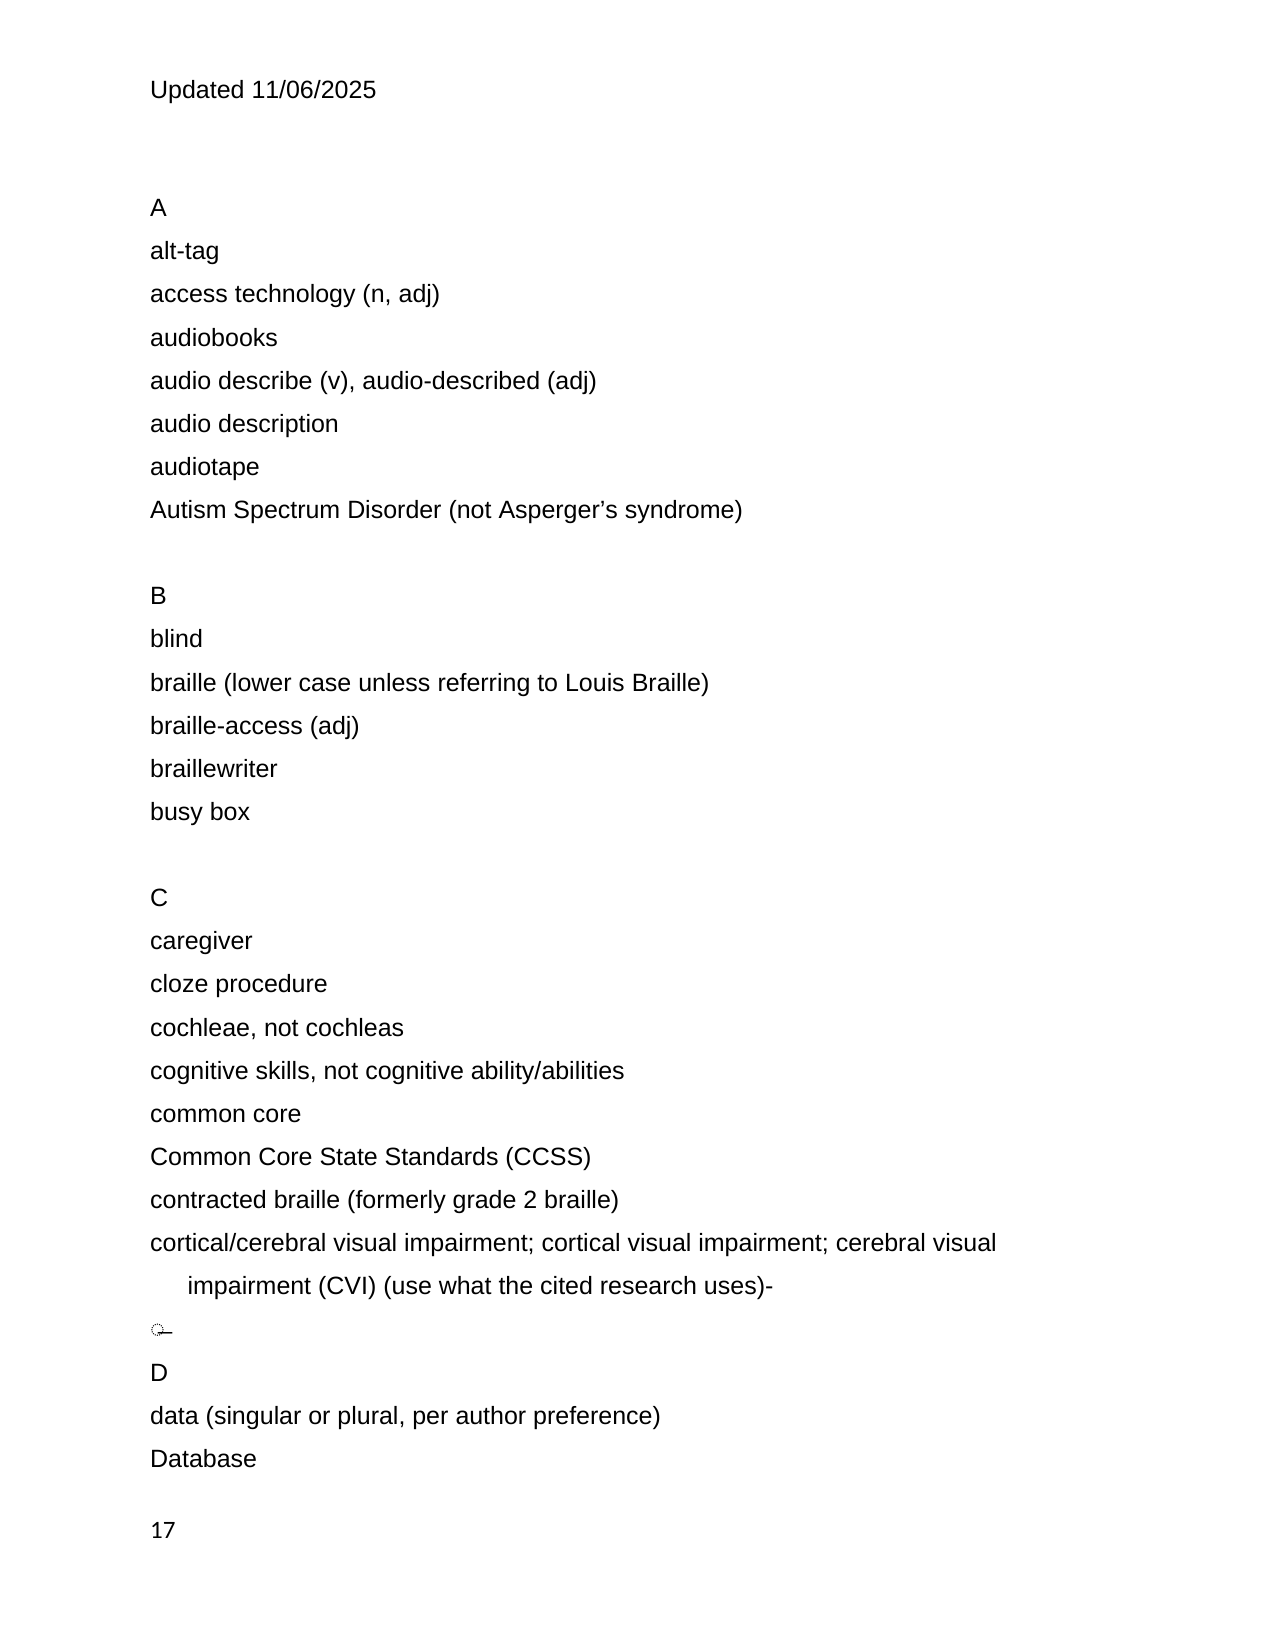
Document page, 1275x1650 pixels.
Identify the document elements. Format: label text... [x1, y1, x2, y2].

text braillewriter [150, 754, 1125, 782]
text ̶ [150, 1314, 1125, 1343]
text B [150, 581, 1125, 610]
text data (singular or plural, per author preference) [150, 1401, 1125, 1429]
text access technology (n, adj) [150, 279, 1125, 308]
text common core [150, 1099, 1125, 1127]
text cortical/cerebral visual impairment; cortical visual impairment; cerebral visual [150, 1228, 1125, 1257]
text cognitive skills, not cognitive ability/abilities [150, 1056, 1125, 1084]
text audiobooks [150, 322, 1125, 351]
text audio describe (v), audio-described (adj) [150, 366, 1125, 394]
text cloze procedure [150, 969, 1125, 998]
text cochleae, not cochleas [150, 1012, 1125, 1041]
text audio description [150, 409, 1125, 437]
text Autism Spectrum Disorder (not Asperger’s syndrome) [150, 495, 1125, 524]
text caregiver [150, 926, 1125, 955]
text audiotape [150, 452, 1125, 481]
text Common Core State Standards (CCSS) [150, 1142, 1125, 1171]
text busy box [150, 797, 1125, 826]
text contracted braille (formerly grade 2 braille) [150, 1185, 1125, 1214]
text braille (lower case unless referring to Louis Braille) [150, 667, 1125, 696]
text blind [150, 624, 1125, 653]
text A alt-tag [150, 193, 1125, 265]
text impairment (CVI) (use what the cited research uses)- [150, 1271, 1125, 1300]
text braille-access (adj) [150, 711, 1125, 739]
text Database [150, 1444, 1125, 1472]
text D [150, 1357, 1125, 1386]
text C [150, 883, 1125, 912]
